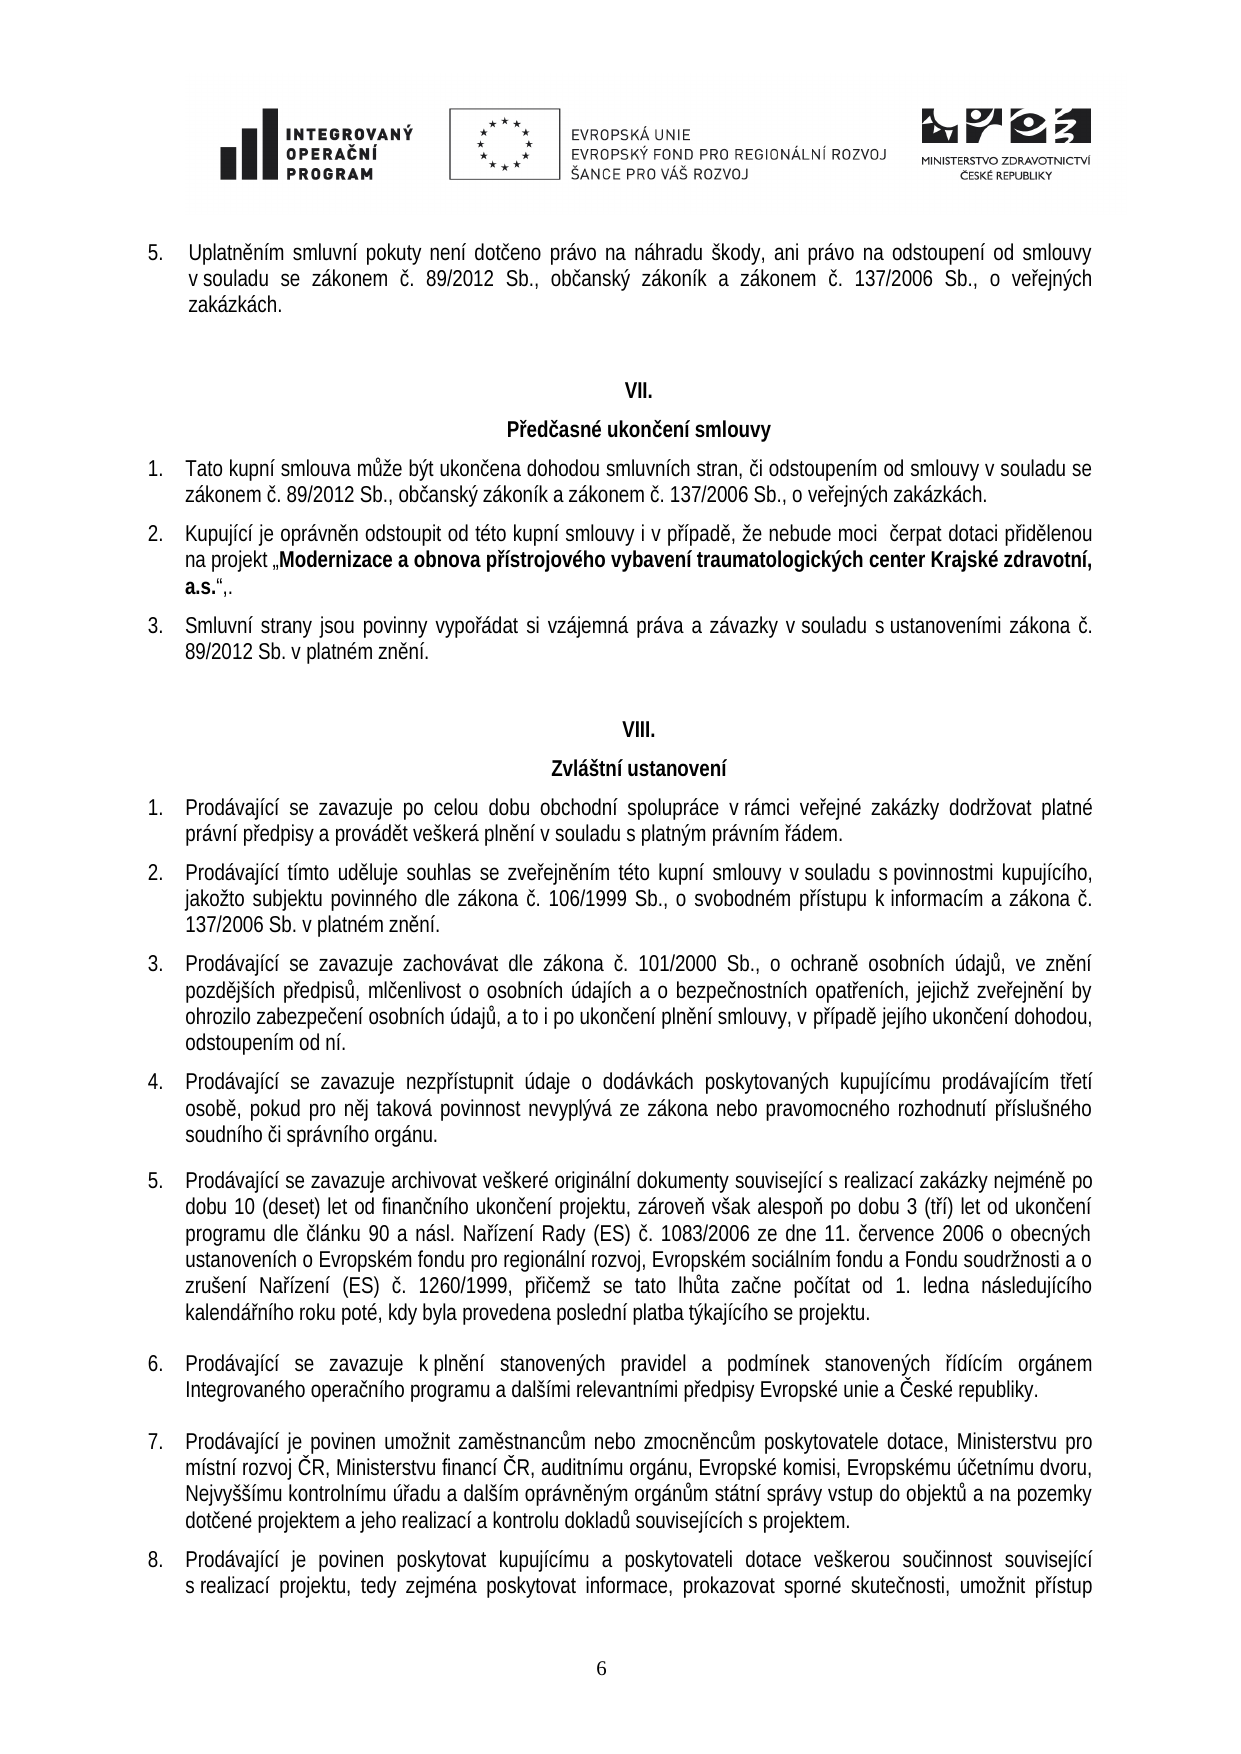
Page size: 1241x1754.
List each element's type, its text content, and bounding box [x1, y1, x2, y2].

list Prodávající se zavazuje po celou dobu obchodní spolupráce v rámci veřejné zakázky dodržovat platné právní předpisy a provádět veškerá plnění v souladu s platným právním řádem. [148, 793, 1093, 846]
subtitle Předčasné ukončení smlouvy [185, 416, 1093, 442]
list Prodávající se zavazuje k plnění stanovených pravidel a podmínek stanovených řídícím orgánem Integrovaného operačního programu a dalšími relevantními předpisy Evropské unie a České republiky. [148, 1350, 1093, 1403]
list Smluvní strany jsou povinny vypořádat si vzájemná práva a závazky v souladu s ustanoveními zákona č. 89/2012 Sb. v platném znění. [148, 612, 1093, 664]
text VIII. [185, 716, 1093, 742]
list Uplatněním smluvní pokuty není dotčeno právo na náhradu škody, ani právo na odstoupení od smlouvy v souladu se zákonem č. 89/2012 Sb., občanský zákoník a zákonem č. 137/2006 Sb., o veřejných zakázkách. [148, 238, 1093, 317]
list Kupující je oprávněn odstoupit od této kupní smlouvy i v případě, že nebude moci čerpat dotaci přidělenou na projekt „Modernizace a obnova přístrojového vybavení traumatologických center Krajské zdravotní, a.s.“,. [148, 520, 1093, 599]
list Prodávající se zavazuje nezpřístupnit údaje o dodávkách poskytovaných kupujícímu prodávajícím třetí osobě, pokud pro něj taková povinnost nevyplývá ze zákona nebo pravomocného rozhodnutí příslušného soudního či správního orgánu. [148, 1068, 1093, 1147]
subtitle Zvláštní ustanovení [185, 754, 1093, 781]
picture [184, 73, 1127, 215]
list Prodávající je povinen umožnit zaměstnancům nebo zmocněncům poskytovatele dotace, Ministerstvu pro místní rozvoj ČR, Ministerstvu financí ČR, auditnímu orgánu, Evropské komisi, Evropskému účetnímu dvoru, Nejvyššímu kontrolnímu úřadu a dalším oprávněným orgánům státní správy vstup do objektů a na pozemky dotčené projektem a jeho realizací a kontrolu dokladů souvisejících s projektem. [148, 1428, 1093, 1533]
list Prodávající tímto uděluje souhlas se zveřejněním této kupní smlouvy v souladu s povinnostmi kupujícího, jakožto subjektu povinného dle zákona č. 106/1999 Sb., o svobodném přístupu k informacím a zákona č. 137/2006 Sb. v platném znění. [148, 859, 1093, 938]
list Prodávající se zavazuje zachovávat dle zákona č. 101/2000 Sb., o ochraně osobních údajů, ve znění pozdějších předpisů, mlčenlivost o osobních údajích a o bezpečnostních opatřeních, jejichž zveřejnění by ohrozilo zabezpečení osobních údajů, a to i po ukončení plnění smlouvy, v případě jejího ukončení dohodou, odstoupením od ní. [148, 950, 1093, 1056]
text VII. [185, 377, 1093, 403]
list Tato kupní smlouva může být ukončena dohodou smluvních stran, či odstoupením od smlouvy v souladu se zákonem č. 89/2012 Sb., občanský zákoník a zákonem č. 137/2006 Sb., o veřejných zakázkách. [148, 455, 1093, 508]
list Prodávající se zavazuje archivovat veškeré originální dokumenty související s realizací zakázky nejméně po dobu 10 (deset) let od finančního ukončení projektu, zároveň však alespoň po dobu 3 (tří) let od ukončení programu dle článku 90 a násl. Nařízení Rady (ES) č. 1083/2006 ze dne 11. července 2006 o obecných ustanoveních o Evropském fondu pro regionální rozvoj, Evropském sociálním fondu a Fondu soudržnosti a o zrušení Nařízení (ES) č. 1260/1999, přičemž se tato lhůta začne počítat od 1. ledna následujícího kalendářního roku poté, kdy byla provedena poslední platba týkajícího se projektu. [148, 1167, 1093, 1325]
